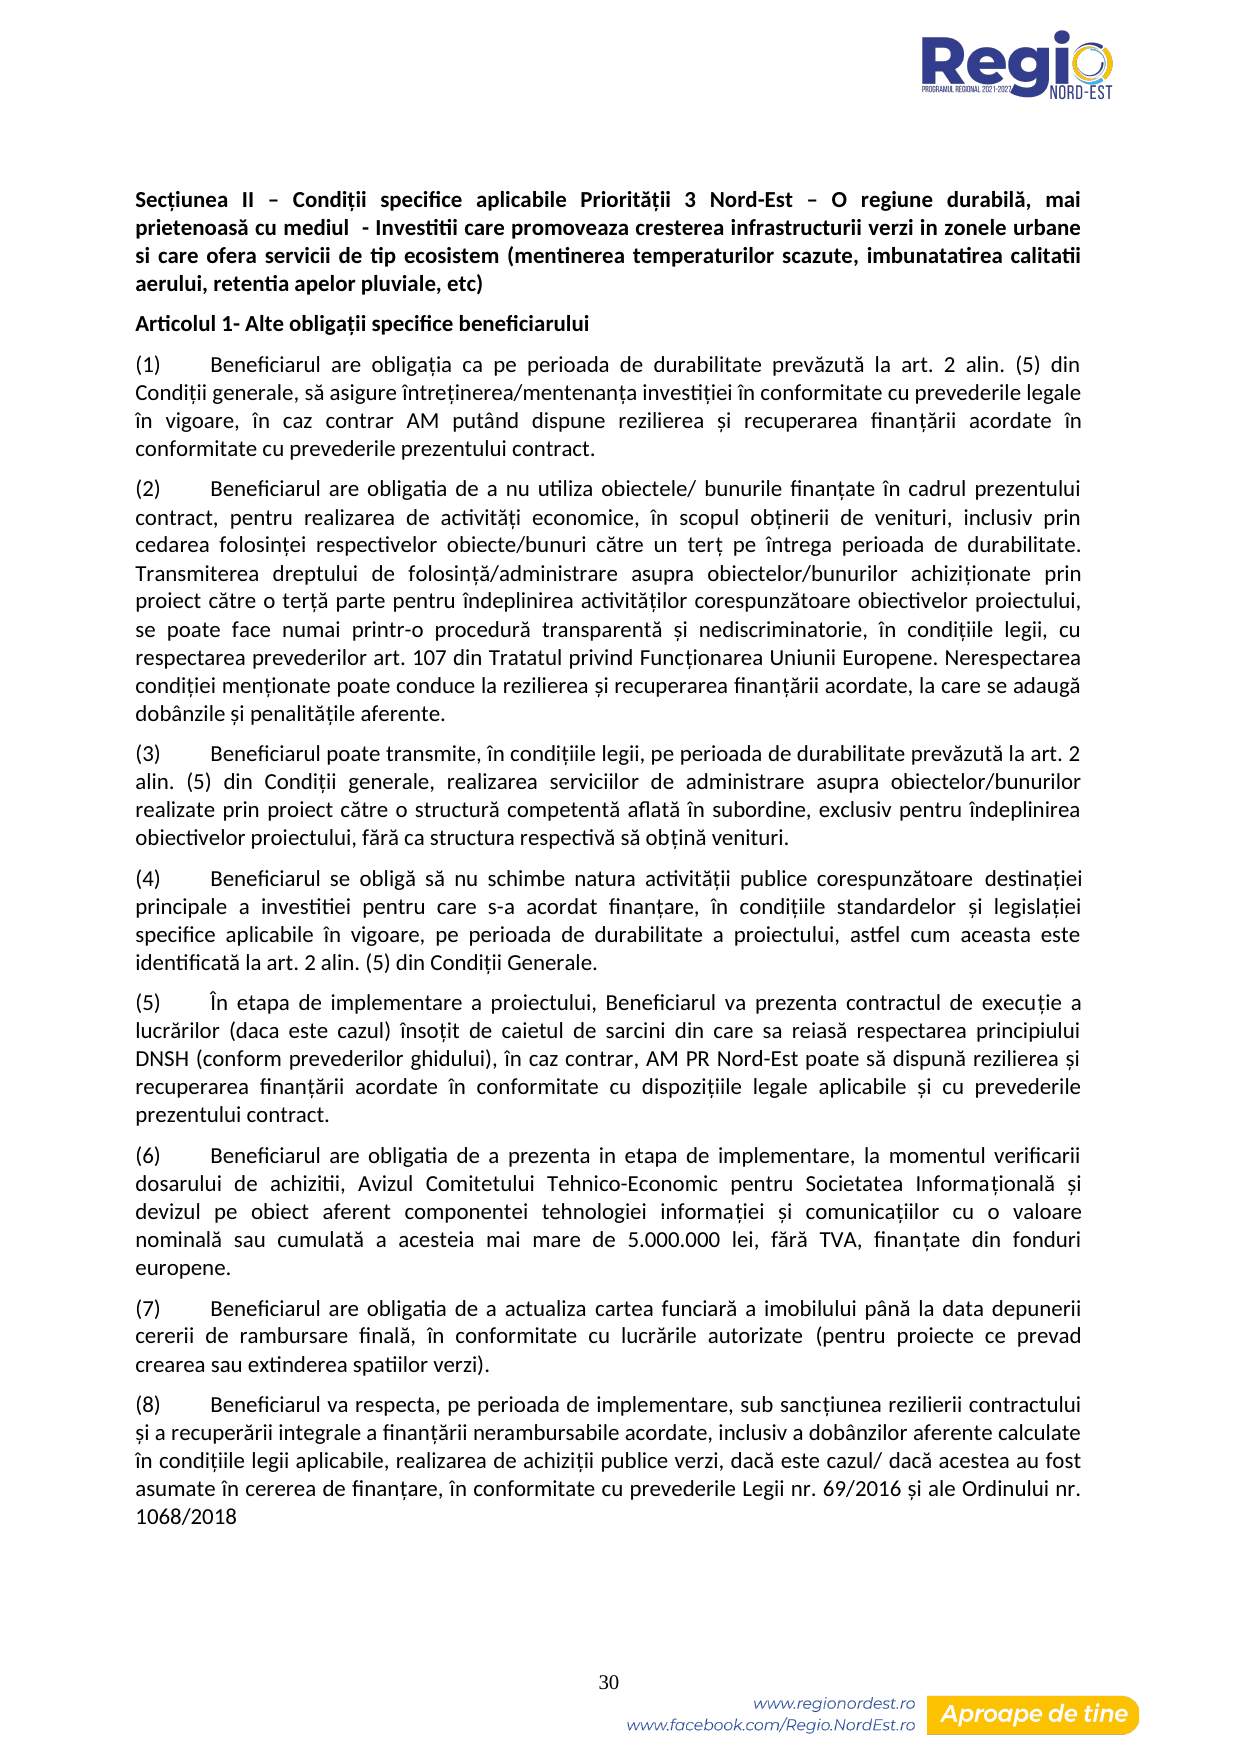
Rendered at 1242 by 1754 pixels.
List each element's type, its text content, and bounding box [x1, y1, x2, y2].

text (1) Beneficiarul are obligația ca pe perioada de durabilitate prevăzută la art. 2 alin. (5) din Condiții generale, să asigure întreținerea/mentenanța investiției în conformitate cu prevederile legale în vigoare, în caz contrar AM putând dispune rezilierea și recuperarea finanțării acordate în conformitate cu prevederile prezentului contract. [135, 350, 1082, 462]
picture [135, 1693, 1140, 1737]
text (7) Beneficiarul are obligatia de a actualiza cartea funciară a imobilului până la data depunerii cererii de rambursare finală, în conformitate cu lucrările autorizate (pentru proiecte ce prevad crearea sau extinderea spatiilor verzi). [135, 1294, 1082, 1378]
text (5) În etapa de implementare a proiectului, Beneficiarul va prezenta contractul de execuție a lucrărilor (daca este cazul) însoțit de caietul de sarcini din care sa reiasă respectarea principiului DNSH (conform prevederilor ghidului), în caz contrar, AM PR Nord-Est poate să dispună rezilierea și recuperarea finanțării acordate în conformitate cu dispozițiile legale aplicabile și cu prevederile prezentului contract. [135, 988, 1082, 1128]
text (4) Beneficiarul se obligă să nu schimbe natura activităţii publice corespunzătoare destinației principale a investitiei pentru care s-a acordat finanţare, în condiţiile standardelor şi legislaţiei specifice aplicabile în vigoare, pe perioada de durabilitate a proiectului, astfel cum aceasta este identificată la art. 2 alin. (5) din Condiţii Generale. [135, 864, 1082, 976]
text (3) Beneficiarul poate transmite, în condiţiile legii, pe perioada de durabilitate prevăzută la art. 2 alin. (5) din Condiții generale, realizarea serviciilor de administrare asupra obiectelor/bunurilor realizate prin proiect către o structură competentă aflată în subordine, exclusiv pentru îndeplinirea obiectivelor proiectului, fără ca structura respectivă să obțină venituri. [135, 739, 1082, 851]
picture [918, 25, 1117, 103]
text (6) Beneficiarul are obligatia de a prezenta in etapa de implementare, la momentul verificarii dosarului de achizitii, Avizul Comitetului Tehnico-Economic pentru Societatea Informațională și devizul pe obiect aferent componentei tehnologiei informației și comunicațiilor cu o valoare nominală sau cumulată a acesteia mai mare de 5.000.000 lei, fără TVA, finanțate din fonduri europene. [135, 1141, 1082, 1281]
text (8) Beneficiarul va respecta, pe perioada de implementare, sub sancțiunea rezilierii contractului și a recuperării integrale a finanțării nerambursabile acordate, inclusiv a dobânzilor aferente calculate în condițiile legii aplicabile, realizarea de achiziții publice verzi, dacă este cazul/ dacă acestea au fost asumate în cererea de finanțare, în conformitate cu prevederile Legii nr. 69/2016 și ale Ordinului nr. 1068/2018 [135, 1390, 1082, 1530]
text (2) Beneficiarul are obligatia de a nu utiliza obiectele/ bunurile finanţate în cadrul prezentului contract, pentru realizarea de activităţi economice, în scopul obţinerii de venituri, inclusiv prin cedarea folosinţei respectivelor obiecte/bunuri către un terț pe întrega perioada de durabilitate. Transmiterea dreptului de folosință/administrare asupra obiectelor/bunurilor achiziționate prin proiect către o terță parte pentru îndeplinirea activităților corespunzătoare obiectivelor proiectului, se poate face numai printr-o procedură transparentă și nediscriminatorie, în condiţiile legii, cu respectarea prevederilor art. 107 din Tratatul privind Funcționarea Uniunii Europene. Nerespectarea condiției menționate poate conduce la rezilierea și recuperarea finanțării acordate, la care se adaugă dobânzile și penalitățile aferente. [135, 474, 1082, 727]
text Secțiunea II – Condiții specifice aplicabile Priorității 3 Nord-Est – O regiune durabilă, mai prietenoasă cu mediul - Investitii care promoveaza cresterea infrastructurii verzi in zonele urbane si care ofera servicii de tip ecosistem (mentinerea temperaturilor scazute, imbunatatirea calitatii aerului, retentia apelor pluviale, etc) [135, 185, 1082, 297]
text Articolul 1- Alte obligații specifice beneficiarului [135, 309, 1082, 337]
